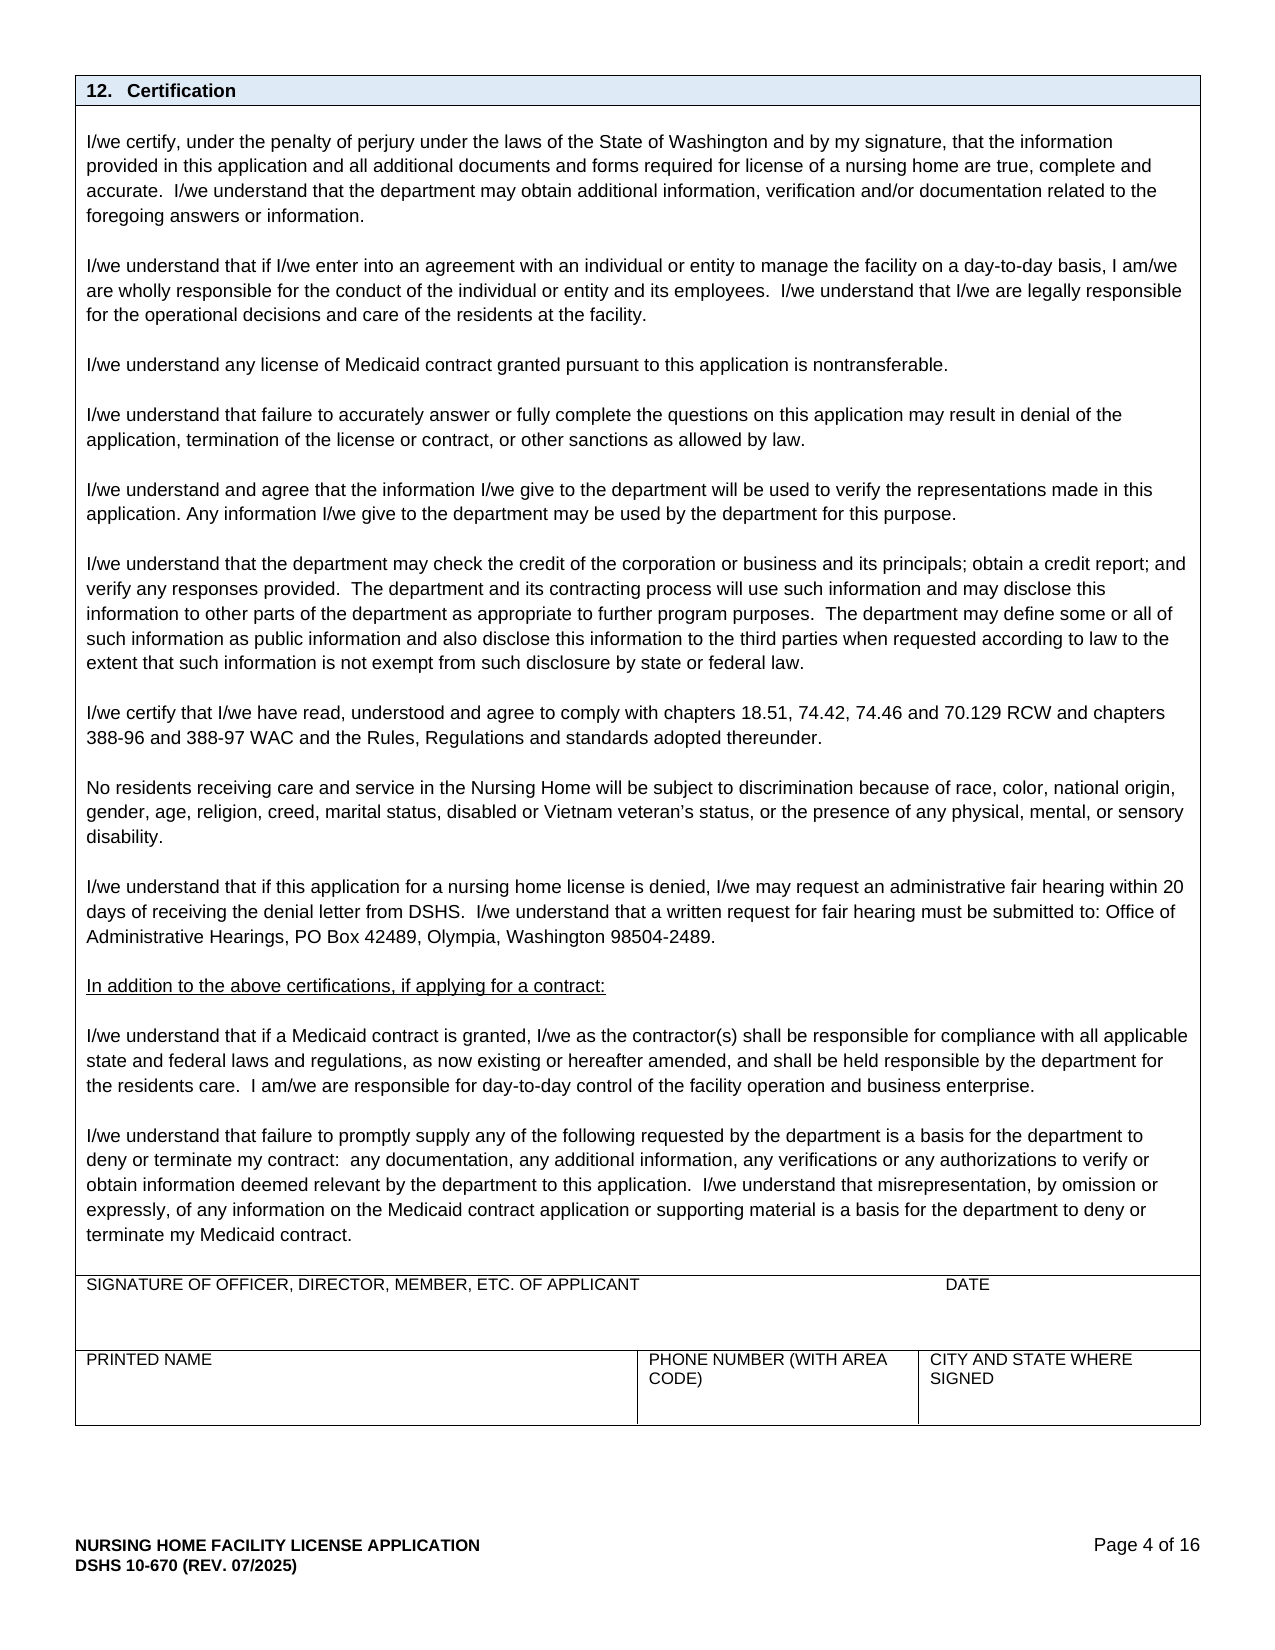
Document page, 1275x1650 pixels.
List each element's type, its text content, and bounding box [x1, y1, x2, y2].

table_cell SIGNATURE OF OFFICER, DIRECTOR, MEMBER, ETC. OF APPLICANT DATE [76, 1276, 1200, 1349]
table_cell CITY AND STATE WHERE SIGNED [919, 1351, 1200, 1424]
table_cell PHONE NUMBER (WITH AREA CODE) [638, 1351, 918, 1424]
table_cell I/we certify, under the penalty of perjury under the laws of the State of Washington and by my signature, that the information provided in this application and all additional documents and forms required for license of a nursing home are true, complete and accurate. I/we understand that the department may obtain additional information, verification and/or documentation related to the foregoing answers or information. I/we understand that if I/we enter into an agreement with an individual or entity to manage the facility on a day-to-day basis, I am/we are wholly responsible for the conduct of the individual or entity and its employees. I/we understand that I/we are legally responsible for the operational decisions and care of the residents at the facility. I/we understand any license of Medicaid contract granted pursuant to this application is nontransferable. I/we understand that failure to accurately answer or fully complete the questions on this application may result in denial of the application, termination of the license or contract, or other sanctions as allowed by law. I/we understand and agree that the information I/we give to the department will be used to verify the representations made in this application. Any information I/we give to the department may be used by the department for this purpose. I/we understand that the department may check the credit of the corporation or business and its principals; obtain a credit report; and verify any responses provided. The department and its contracting process will use such information and may disclose this information to other parts of the department as appropriate to further program purposes. The department may define some or all of such information as public information and also disclose this information to the third parties when requested according to law to the extent that such information is not exempt from such disclosure by state or federal law. I/we certify that I/we have read, understood and agree to comply with chapters 18.51, 74.42, 74.46 and 70.129 RCW and chapters 388-96 and 388-97 WAC and the Rules, Regulations and standards adopted thereunder. No residents receiving care and service in the Nursing Home will be subject to discrimination because of race, color, national origin, gender, age, religion, creed, marital status, disabled or Vietnam veteran’s status, or the presence of any physical, mental, or sensory disability. I/we understand that if this application for a nursing home license is denied, I/we may request an administrative fair hearing within 20 days of receiving the denial letter from DSHS. I/we understand that a written request for fair hearing must be submitted to: Office of Administrative Hearings, PO Box 42489, Olympia, Washington 98504-2489. In addition to the above certifications, if applying for a contract: I/we understand that if a Medicaid contract is granted, I/we as the contractor(s) shall be responsible for compliance with all applicable state and federal laws and regulations, as now existing or hereafter amended, and shall be held responsible by the department for the residents care. I am/we are responsible for day-to-day control of the facility operation and business enterprise. I/we understand that failure to promptly supply any of the following requested by the department is a basis for the department to deny or terminate my contract: any documentation, any additional information, any verifications or any authorizations to verify or obtain information deemed relevant by the department to this application. I/we understand that misrepresentation, by omission or expressly, of any information on the Medicaid contract application or supporting material is a basis for the department to deny or terminate my Medicaid contract. [76, 106, 1200, 1274]
table_cell Certification [76, 76, 1200, 105]
table_cell PRINTED NAME [76, 1351, 637, 1424]
